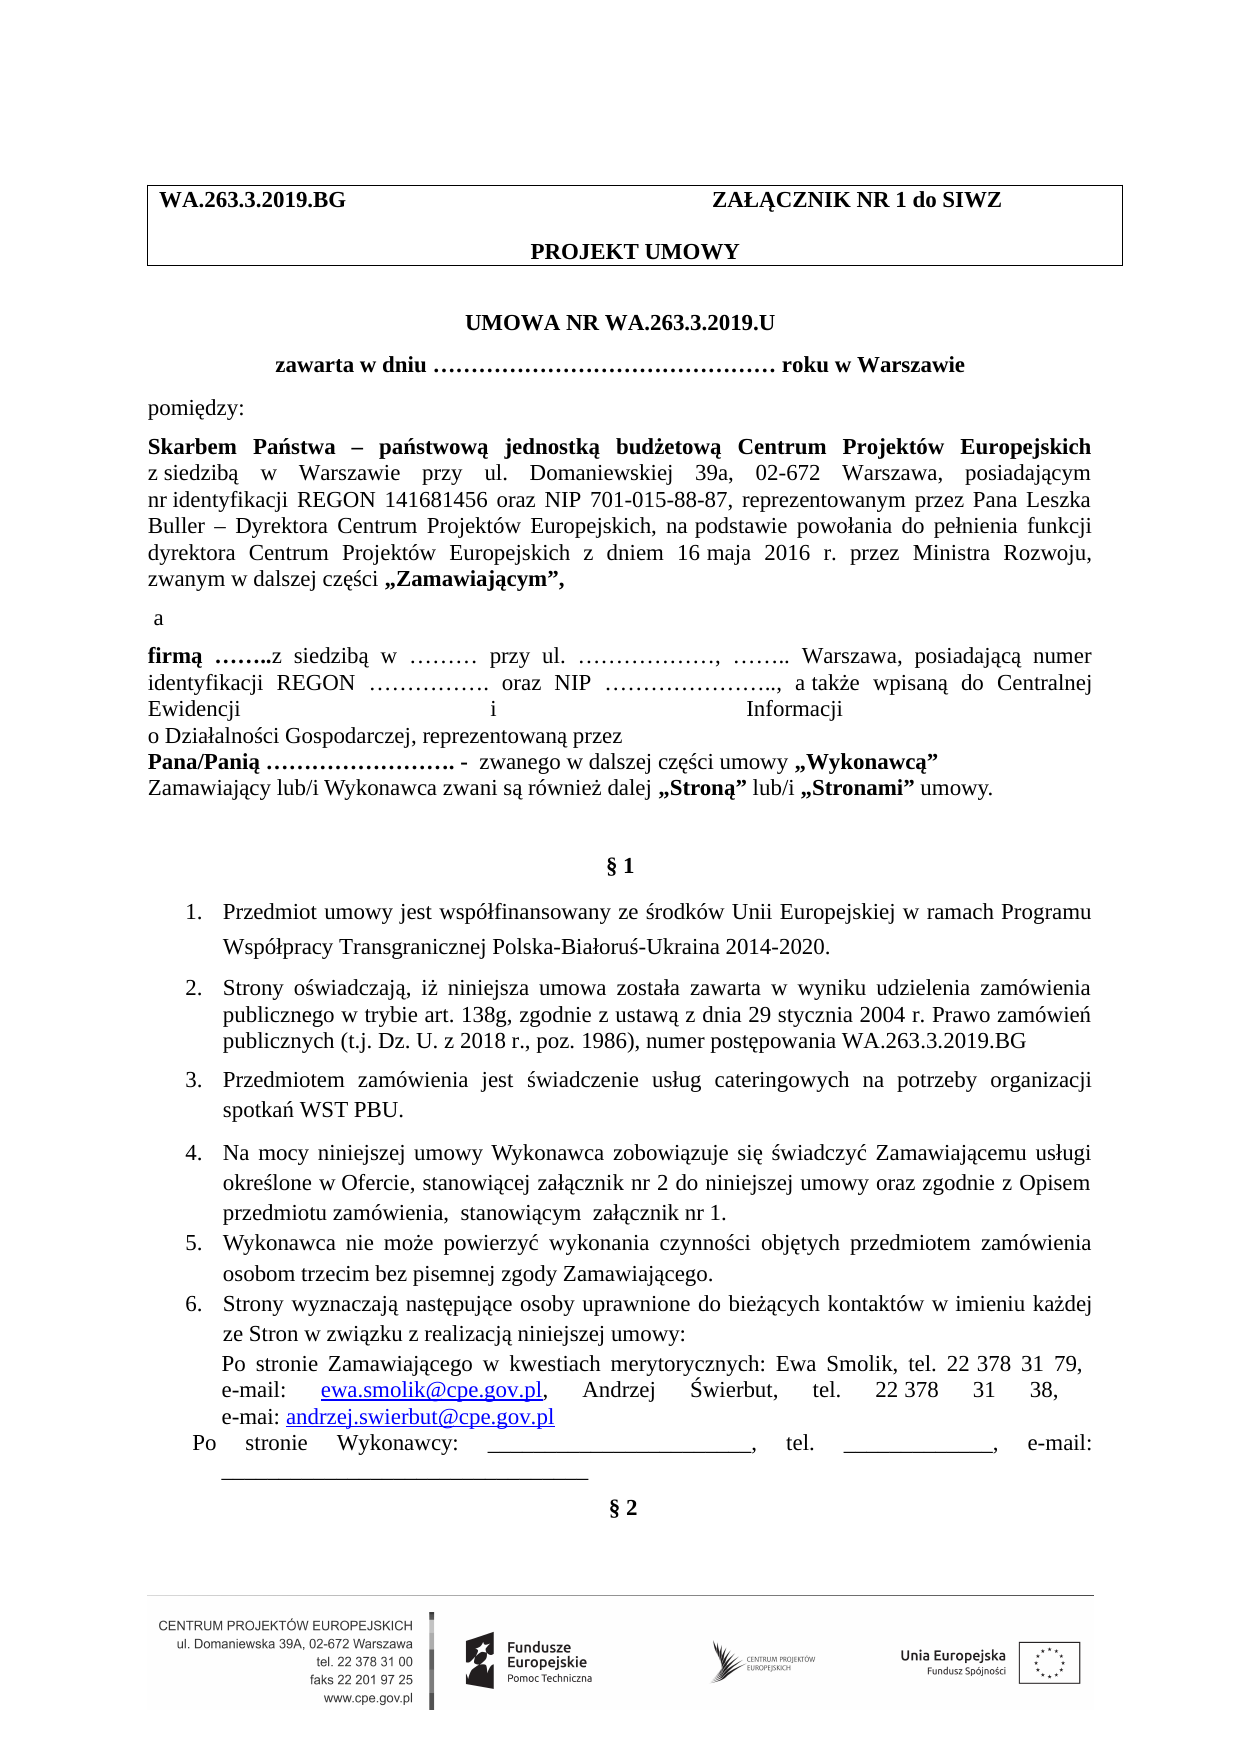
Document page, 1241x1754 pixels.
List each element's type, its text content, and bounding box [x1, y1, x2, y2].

text § 1 [148, 852, 1093, 878]
list Strony oświadczają, iż niniejsza umowa została zawarta w wyniku udzielenia zamówienia publicznego w trybie art. 138g, zgodnie z ustawą z dnia 29 stycznia 2004 r. Prawo zamówień publicznych (t.j. Dz. U. z 2018 r., poz. 1986), numer postępowania WA.263.3.2019.BG [185, 974, 1093, 1053]
text pomiędzy: [148, 394, 1093, 421]
text a [148, 604, 1093, 630]
list Przedmiot umowy jest współfinansowany ze środków Unii Europejskiej w ramach Programu Współpracy Transgranicznej Polska-Białoruś-Ukraina 2014-2020. [185, 891, 1093, 962]
text zawarta w dniu ……………………………………… roku w Warszawie [148, 352, 1093, 378]
table_header WA.263.3.2019.BG ZAŁĄCZNIK NR 1 do SIWZ [148, 186, 1122, 238]
picture [147, 1595, 1094, 1710]
list Strony wyznaczają następujące osoby uprawnione do bieżących kontaktów w imieniu każdej ze Stron w związku z realizacją niniejszej umowy: [185, 1290, 1093, 1346]
list Przedmiotem zamówienia jest świadczenie usług cateringowych na potrzeby organizacji spotkań WST PBU. [185, 1066, 1093, 1122]
text Pana/Panią ……………………. - zwanego w dalszej części umowy „Wykonawcą” [148, 748, 1093, 774]
list Na mocy niniejszej umowy Wykonawca zobowiązuje się świadczyć Zamawiającemu usługi określone w Ofercie, stanowiącej załącznik nr 2 do niniejszej umowy oraz zgodnie z Opisem przedmiotu zamówienia, stanowiącym załącznik nr 1. [185, 1139, 1093, 1226]
text Skarbem Państwa – państwową jednostką budżetową Centrum Projektów Europejskich z siedzibą w Warszawie przy ul. Domaniewskiej 39a, 02-672 Warszawa, posiadającym nr identyfikacji REGON 141681456 oraz NIP 701-015-88-87, reprezentowanym przez Pana Leszka Buller – Dyrektora Centrum Projektów Europejskich, na podstawie powołania do pełnienia funkcji dyrektora Centrum Projektów Europejskich z dniem 16 maja 2016 r. przez Ministra Rozwoju, zwanym w dalszej części „Zamawiającym”, [148, 433, 1093, 591]
text § 2 [148, 1494, 1093, 1521]
table_cell PROJEKT UMOWY [148, 238, 1122, 265]
text Po stronie Wykonawcy: _______________________, tel. _____________, e-mail: ________________________________ [192, 1429, 1093, 1482]
text UMOWA NR WA.263.3.2019.U [148, 309, 1093, 335]
text Zamawiający lub/i Wykonawca zwani są również dalej „Stroną” lub/i „Stronami” umowy. [148, 774, 1093, 801]
text firmą ……..z siedzibą w ……… przy ul. ………………, …….. Warszawa, posiadającą numer identyfikacji REGON ……………. oraz NIP ………………….., a także wpisaną do Centralnej Ewidencji i Informacji o Działalności Gospodarczej, reprezentowaną przez [148, 643, 1093, 748]
list Wykonawca nie może powierzyć wykonania czynności objętych przedmiotem zamówienia osobom trzecim bez pisemnej zgody Zamawiającego. [185, 1229, 1093, 1286]
text Po stronie Zamawiającego w kwestiach merytorycznych: Ewa Smolik, tel. 22 378 31 79, e-mail: ewa.smolik@cpe.gov.pl, Andrzej Świerbut, tel. 22 378 31 38, e-mai: andrzej.swierbut@cpe.gov.pl [221, 1350, 1093, 1429]
